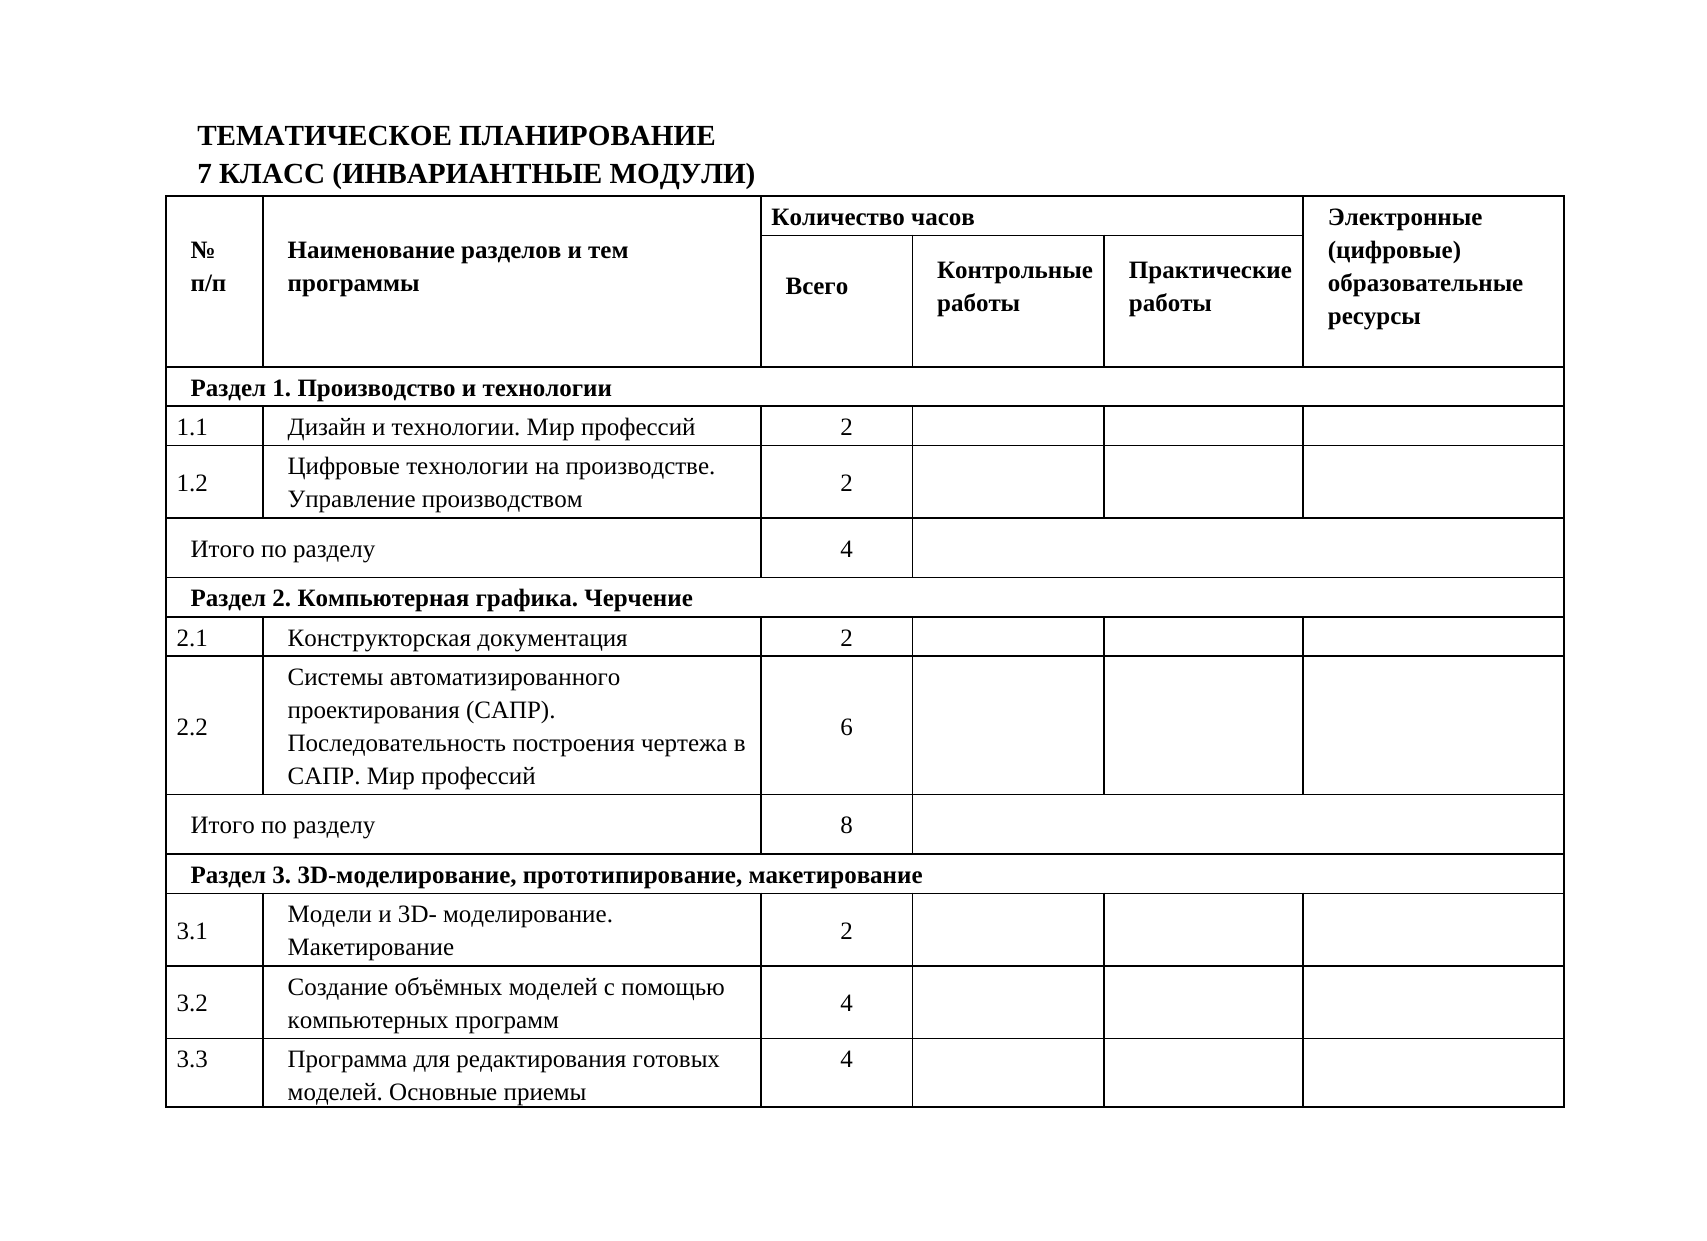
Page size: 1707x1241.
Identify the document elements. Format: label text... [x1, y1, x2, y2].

table_cell [913, 657, 1103, 794]
table_cell [1105, 967, 1302, 1037]
table_cell Раздел 3. 3D-моделирование, прототипирование, макетирование [167, 855, 1563, 893]
table_cell 6 [762, 657, 912, 794]
table_cell 2.1 [167, 618, 262, 655]
table_cell 3.1 [167, 894, 262, 965]
table_cell [1304, 657, 1563, 794]
table_cell 3.2 [167, 967, 262, 1037]
table_cell [1105, 894, 1302, 965]
table_cell 4 [762, 1039, 912, 1106]
table_cell 4 [762, 519, 912, 577]
table_cell [1105, 1039, 1302, 1106]
table_cell [913, 519, 1563, 577]
table_cell [913, 795, 1563, 853]
table_cell Конструкторская документация [264, 618, 760, 655]
table_cell Всего [762, 236, 912, 366]
table_cell [1304, 407, 1563, 445]
table_cell 2 [762, 618, 912, 655]
table_cell [1304, 1039, 1563, 1106]
table_header № п/п [167, 197, 262, 366]
table_cell [913, 618, 1103, 655]
table_cell Дизайн и технологии. Мир профессий [264, 407, 760, 445]
table_header Электронные (цифровые) образовательные ресурсы [1304, 197, 1563, 366]
table_cell 1.1 [167, 407, 262, 445]
table_cell [913, 894, 1103, 965]
table_cell 1.2 [167, 446, 262, 517]
table_cell 2 [762, 446, 912, 517]
table_header Наименование разделов и тем программы [264, 197, 760, 366]
table_cell [1304, 446, 1563, 517]
table_cell [1105, 618, 1302, 655]
table_cell Контрольные работы [913, 236, 1103, 366]
table_cell Раздел 2. Компьютерная графика. Черчение [167, 578, 1563, 616]
table_cell Модели и 3D- моделирование. Макетирование [264, 894, 760, 965]
table_cell 8 [762, 795, 912, 853]
table_cell Итого по разделу [167, 795, 760, 853]
table_cell [913, 407, 1103, 445]
table_cell [1304, 967, 1563, 1037]
table_cell 2.2 [167, 657, 262, 794]
table_cell 3.3 [167, 1039, 262, 1106]
text ТЕМАТИЧЕСКОЕ ПЛАНИРОВАНИЕ [190, 118, 1618, 152]
table_cell [913, 446, 1103, 517]
table_cell [1105, 407, 1302, 445]
table_cell [1105, 446, 1302, 517]
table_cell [264, 1039, 760, 1106]
table_cell Итого по разделу [167, 519, 760, 577]
table_cell [913, 1039, 1103, 1106]
table_cell Создание объёмных моделей с помощью компьютерных программ [264, 967, 760, 1037]
table_cell Цифровые технологии на производстве. Управление производством [264, 446, 760, 517]
table_cell Раздел 1. Производство и технологии [167, 368, 1563, 405]
text 7 КЛАСС (ИНВАРИАНТНЫЕ МОДУЛИ) [190, 157, 1618, 190]
table_cell Системы автоматизированного проектирования (САПР). Последовательность построения чертежа в САПР. Мир профессий [264, 657, 760, 794]
table_cell [1105, 657, 1302, 794]
table_cell Практические работы [1105, 236, 1302, 366]
table_cell 2 [762, 894, 912, 965]
table_header Количество часов [762, 197, 1302, 234]
table_cell 4 [762, 967, 912, 1037]
table_cell [1304, 618, 1563, 655]
table_cell [913, 967, 1103, 1037]
table_cell 2 [762, 407, 912, 445]
table_cell [1304, 894, 1563, 965]
